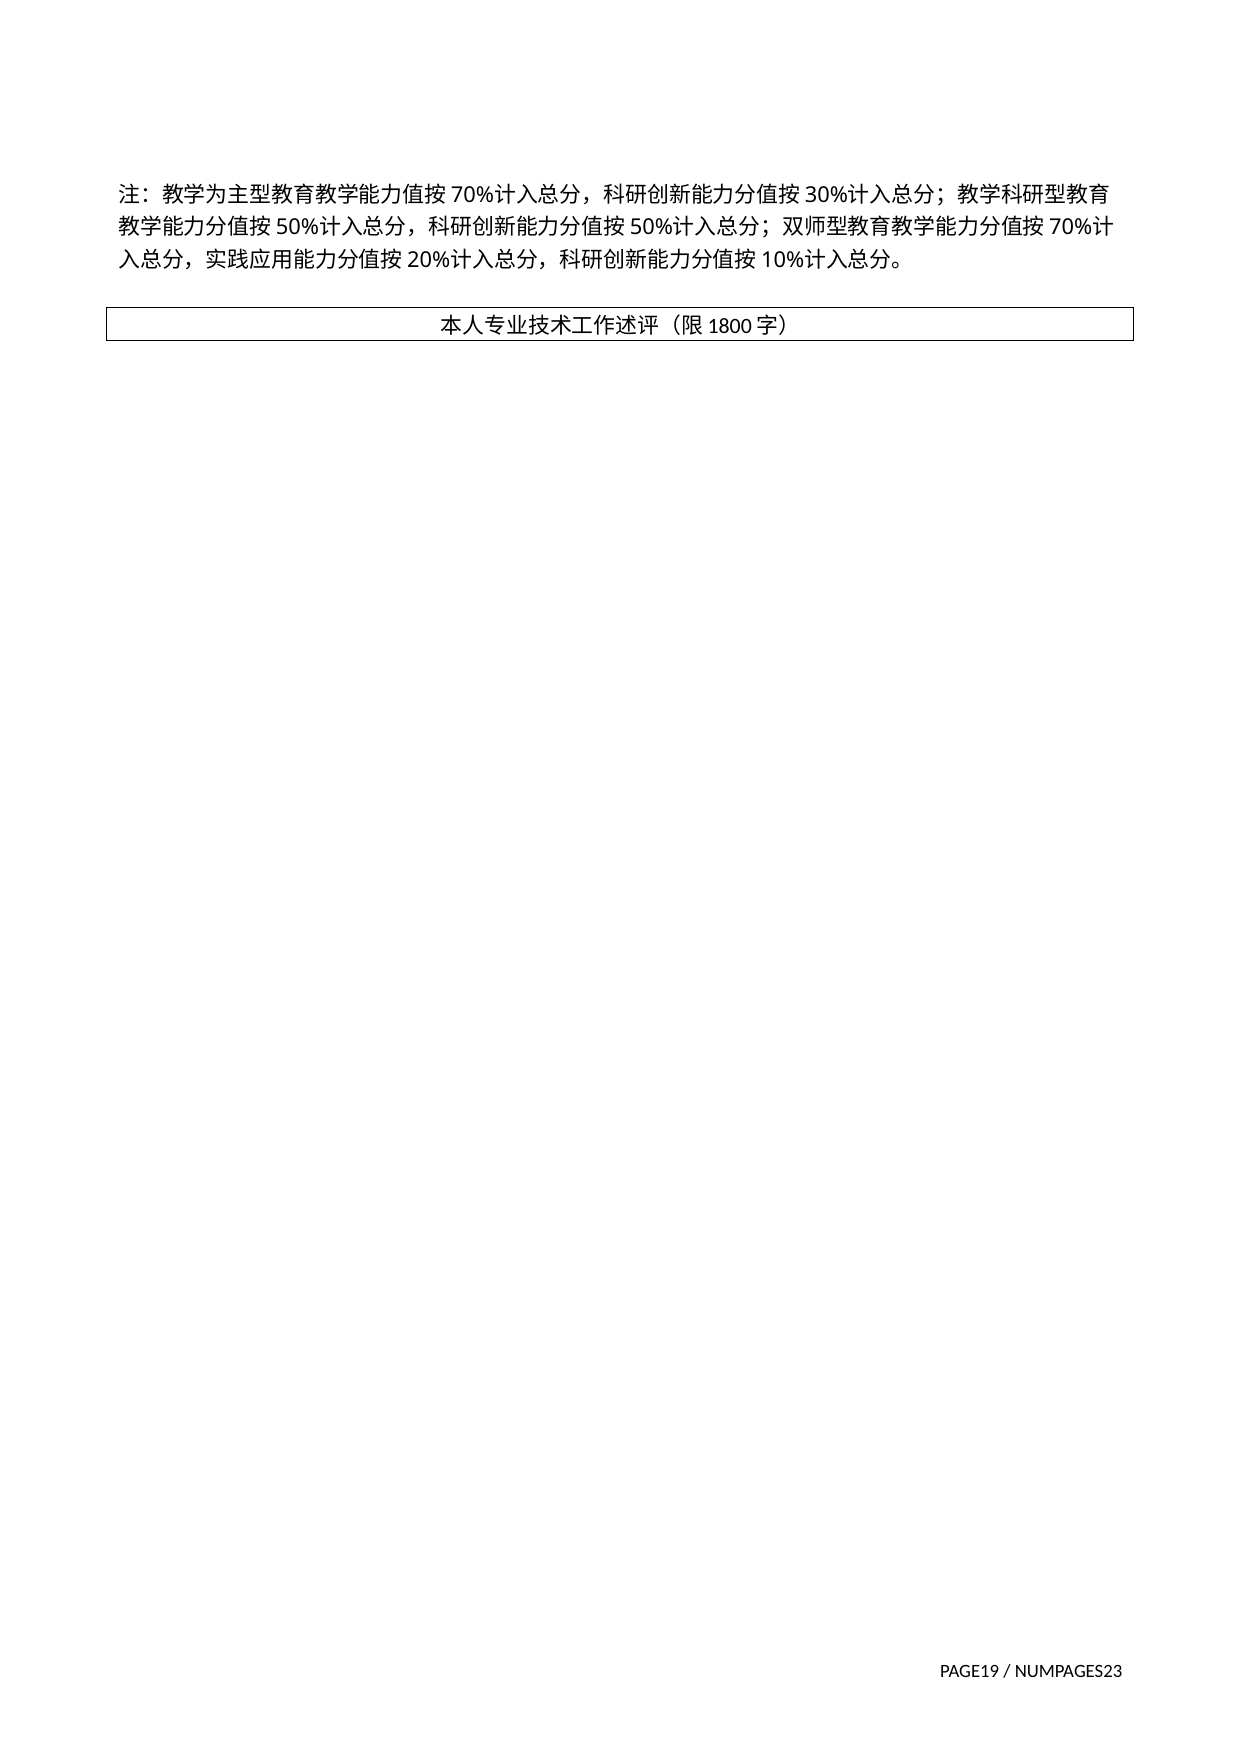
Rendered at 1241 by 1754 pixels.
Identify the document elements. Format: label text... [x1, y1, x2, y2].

text 注：教学为主型教育教学能力值按70%计入总分，科研创新能力分值按30%计入总分；教学科研型教育教学能力分值按50%计入总分，科研创新能力分值按50%计入总分；双师型教育教学能力分值按70%计入总分，实践应用能力分值按20%计入总分，科研创新能力分值按10%计入总分。 [118, 177, 1122, 274]
table_header 本人专业技术工作述评（限1800字） [107, 308, 1133, 340]
